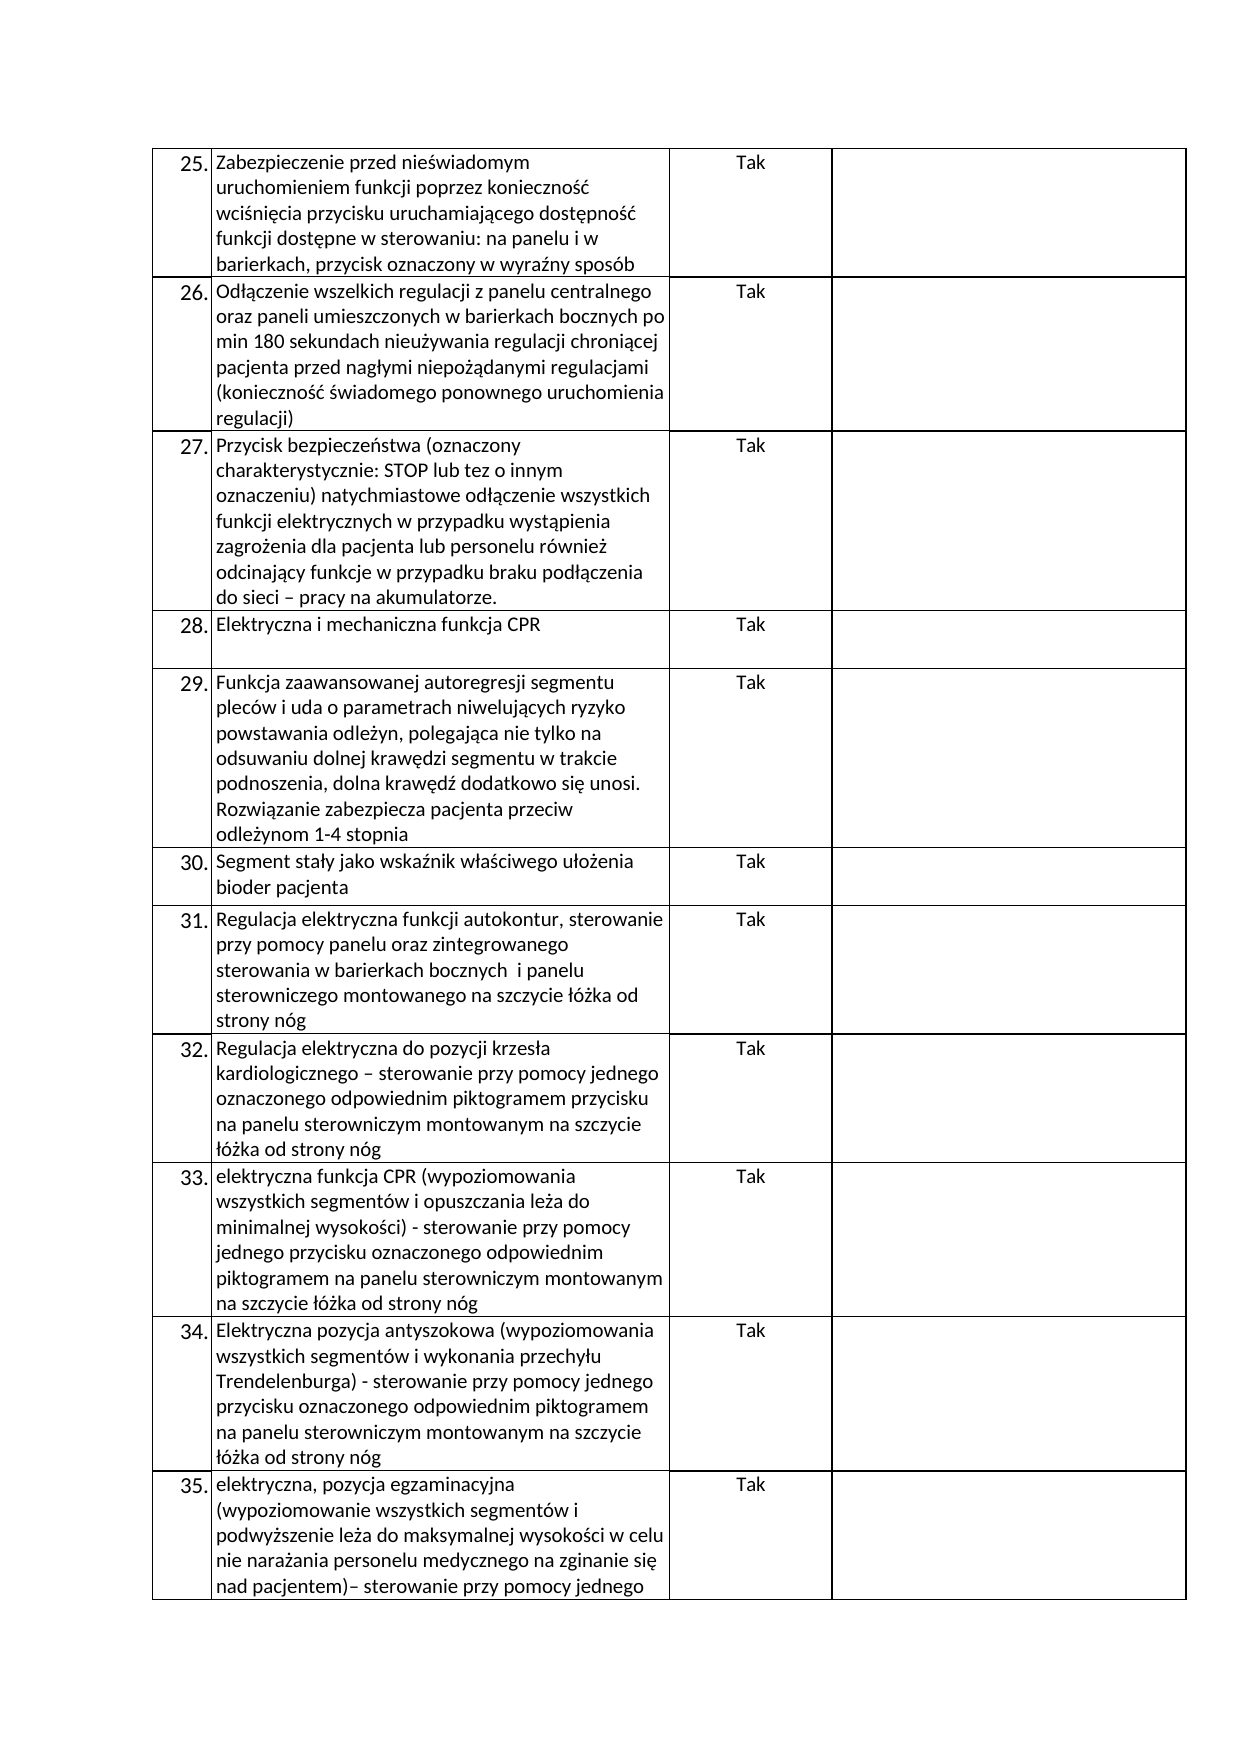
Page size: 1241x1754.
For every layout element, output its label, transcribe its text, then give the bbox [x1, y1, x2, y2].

table_cell Segment stały jako wskaźnik właściwego ułożenia bioder pacjenta [212, 848, 669, 904]
table_cell [833, 906, 1185, 1033]
table_cell [153, 669, 211, 847]
table_cell [833, 669, 1185, 847]
table_cell Przycisk bezpieczeństwa (oznaczony charakterystycznie: STOP lub tez o innym oznaczeniu) natychmiastowe odłączenie wszystkich funkcji elektrycznych w przypadku wystąpienia zagrożenia dla pacjenta lub personelu również odcinający funkcje w przypadku braku podłączenia do sieci – pracy na akumulatorze. [212, 431, 669, 610]
table_cell elektryczna funkcja CPR (wypoziomowania wszystkich segmentów i opuszczania leża do minimalnej wysokości) - sterowanie przy pomocy jednego przycisku oznaczonego odpowiednim piktogramem na panelu sterowniczym montowanym na szczycie łóżka od strony nóg [212, 1163, 669, 1316]
table_cell [833, 1035, 1185, 1162]
table_cell Tak [670, 848, 831, 904]
table_cell Tak [670, 1163, 831, 1316]
table_cell Tak [670, 611, 831, 667]
table_cell Odłączenie wszelkich regulacji z panelu centralnego oraz paneli umieszczonych w barierkach bocznych po min 180 sekundach nieużywania regulacji chroniącej pacjenta przed nagłymi niepożądanymi regulacjami (konieczność świadomego ponownego uruchomienia regulacji) [212, 277, 669, 430]
table_cell Tak [670, 906, 831, 1033]
table_cell Tak [670, 432, 831, 610]
table_cell Tak [670, 1035, 831, 1162]
table_cell Elektryczna i mechaniczna funkcja CPR [212, 611, 669, 667]
table_cell [153, 149, 211, 276]
table_cell [153, 278, 211, 430]
table_cell [153, 1035, 211, 1162]
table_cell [212, 1471, 669, 1598]
table_cell [833, 432, 1185, 610]
table_cell Zabezpieczenie przed nieświadomym uruchomieniem funkcji poprzez konieczność wciśnięcia przycisku uruchamiającego dostępność funkcji dostępne w sterowaniu: na panelu i w barierkach, przycisk oznaczony w wyraźny sposób [212, 149, 669, 276]
table_cell Elektryczna pozycja antyszokowa (wypoziomowania wszystkich segmentów i wykonania przechyłu Trendelenburga) - sterowanie przy pomocy jednego przycisku oznaczonego odpowiednim piktogramem na panelu sterowniczym montowanym na szczycie łóżka od strony nóg [212, 1317, 669, 1470]
table_cell Tak [670, 669, 831, 847]
table_cell [833, 1163, 1185, 1316]
table_cell Tak [670, 278, 831, 430]
table_cell [153, 848, 211, 904]
table_cell [153, 1317, 211, 1470]
table_cell Tak [670, 1317, 831, 1470]
table_cell Regulacja elektryczna do pozycji krzesła kardiologicznego – sterowanie przy pomocy jednego oznaczonego odpowiednim piktogramem przycisku na panelu sterowniczym montowanym na szczycie łóżka od strony nóg [212, 1034, 669, 1162]
table_cell [833, 848, 1185, 904]
table_cell Tak [670, 1472, 831, 1598]
table_cell [833, 278, 1185, 430]
table_cell [833, 1472, 1185, 1598]
table_cell [833, 1317, 1185, 1470]
table_cell [833, 611, 1185, 667]
table_cell [153, 1472, 211, 1598]
table_cell [153, 1163, 211, 1316]
table_cell [153, 611, 211, 667]
table_cell Funkcja zaawansowanej autoregresji segmentu pleców i uda o parametrach niwelujących ryzyko powstawania odleżyn, polegająca nie tylko na odsuwaniu dolnej krawędzi segmentu w trakcie podnoszenia, dolna krawędź dodatkowo się unosi. Rozwiązanie zabezpiecza pacjenta przeciw odleżynom 1-4 stopnia [212, 669, 669, 847]
table_cell [153, 906, 211, 1033]
table_cell [153, 432, 211, 610]
table_cell [833, 149, 1185, 276]
table_cell Regulacja elektryczna funkcji autokontur, sterowanie przy pomocy panelu oraz zintegrowanego sterowania w barierkach bocznych i panelu sterowniczego montowanego na szczycie łóżka od strony nóg [212, 906, 669, 1033]
table_cell Tak [670, 149, 831, 276]
